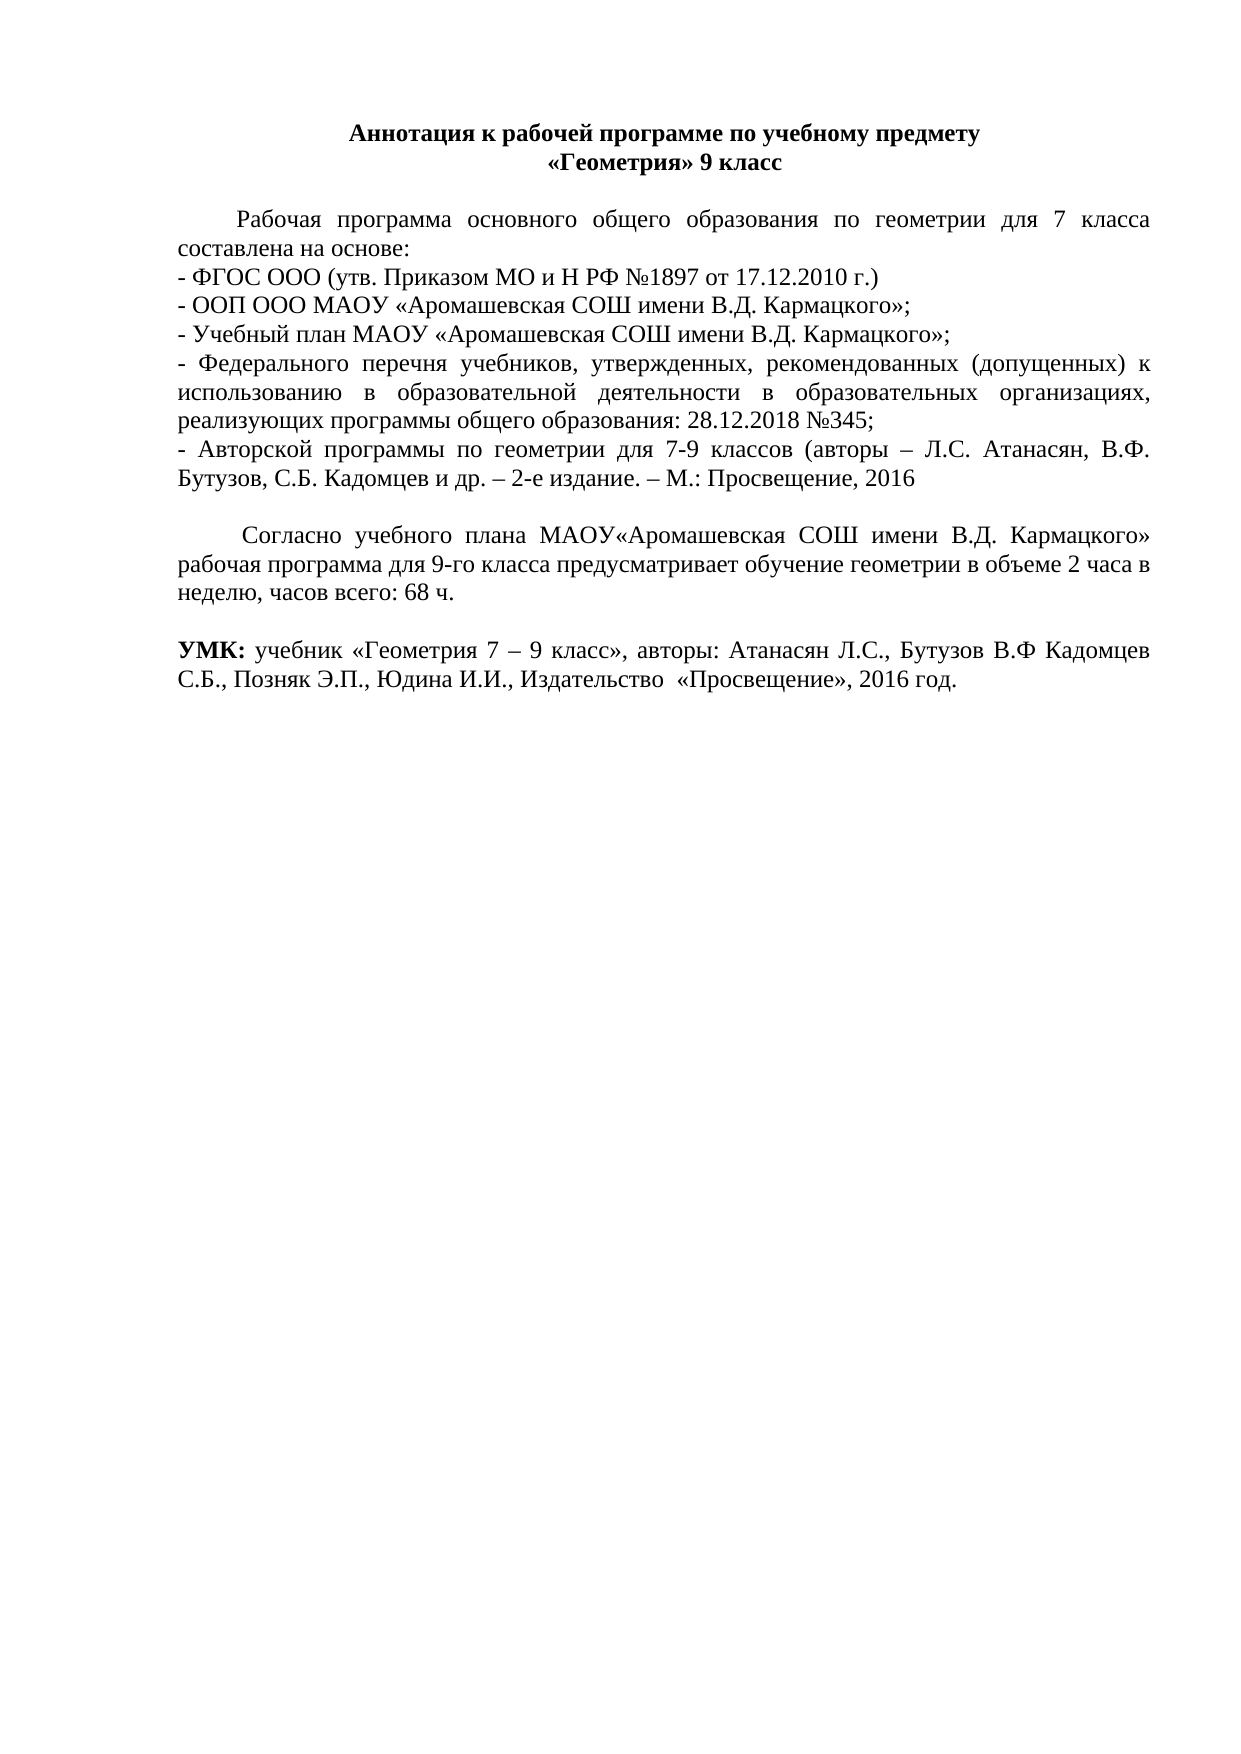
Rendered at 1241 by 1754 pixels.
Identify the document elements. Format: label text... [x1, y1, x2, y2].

text «Геометрия» 9 класс [177, 147, 1152, 176]
text - Учебный план МАОУ «Аромашевская СОШ имени В.Д. Кармацкого»; [177, 319, 1152, 348]
text Аннотация к рабочей программе по учебному предмету [177, 118, 1152, 147]
text - Авторской программы по геометрии для 7-9 классов (авторы – Л.С. Атанасян, В.Ф. Бутузов, С.Б. Кадомцев и др. – 2-е издание. – М.: Просвещение, 2016 [177, 434, 1152, 492]
text - ООП ООО МАОУ «Аромашевская СОШ имени В.Д. Кармацкого»; [177, 291, 1152, 319]
text Рабочая программа основного общего образования по геометрии для 7 класса составлена на основе: [177, 204, 1152, 262]
text Согласно учебного плана МАОУ«Аромашевская СОШ имени В.Д. Кармацкого» рабочая программа для 9-го класса предусматривает обучение геометрии в объеме 2 часа в неделю, часов всего: 68 ч. [177, 520, 1152, 606]
text - Федерального перечня учебников, утвержденных, рекомендованных (допущенных) к использованию в образовательной деятельности в образовательных организациях, реализующих программы общего образования: 28.12.2018 №345; [177, 348, 1152, 434]
text УМК: учебник «Геометрия 7 – 9 класс», авторы: Атанасян Л.С., Бутузов В.Ф Кадомцев С.Б., Позняк Э.П., Юдина И.И., Издательство «Просвещение», 2016 год. [177, 635, 1152, 692]
text - ФГОС ООО (утв. Приказом МО и Н РФ №1897 от 17.12.2010 г.) [177, 262, 1152, 291]
